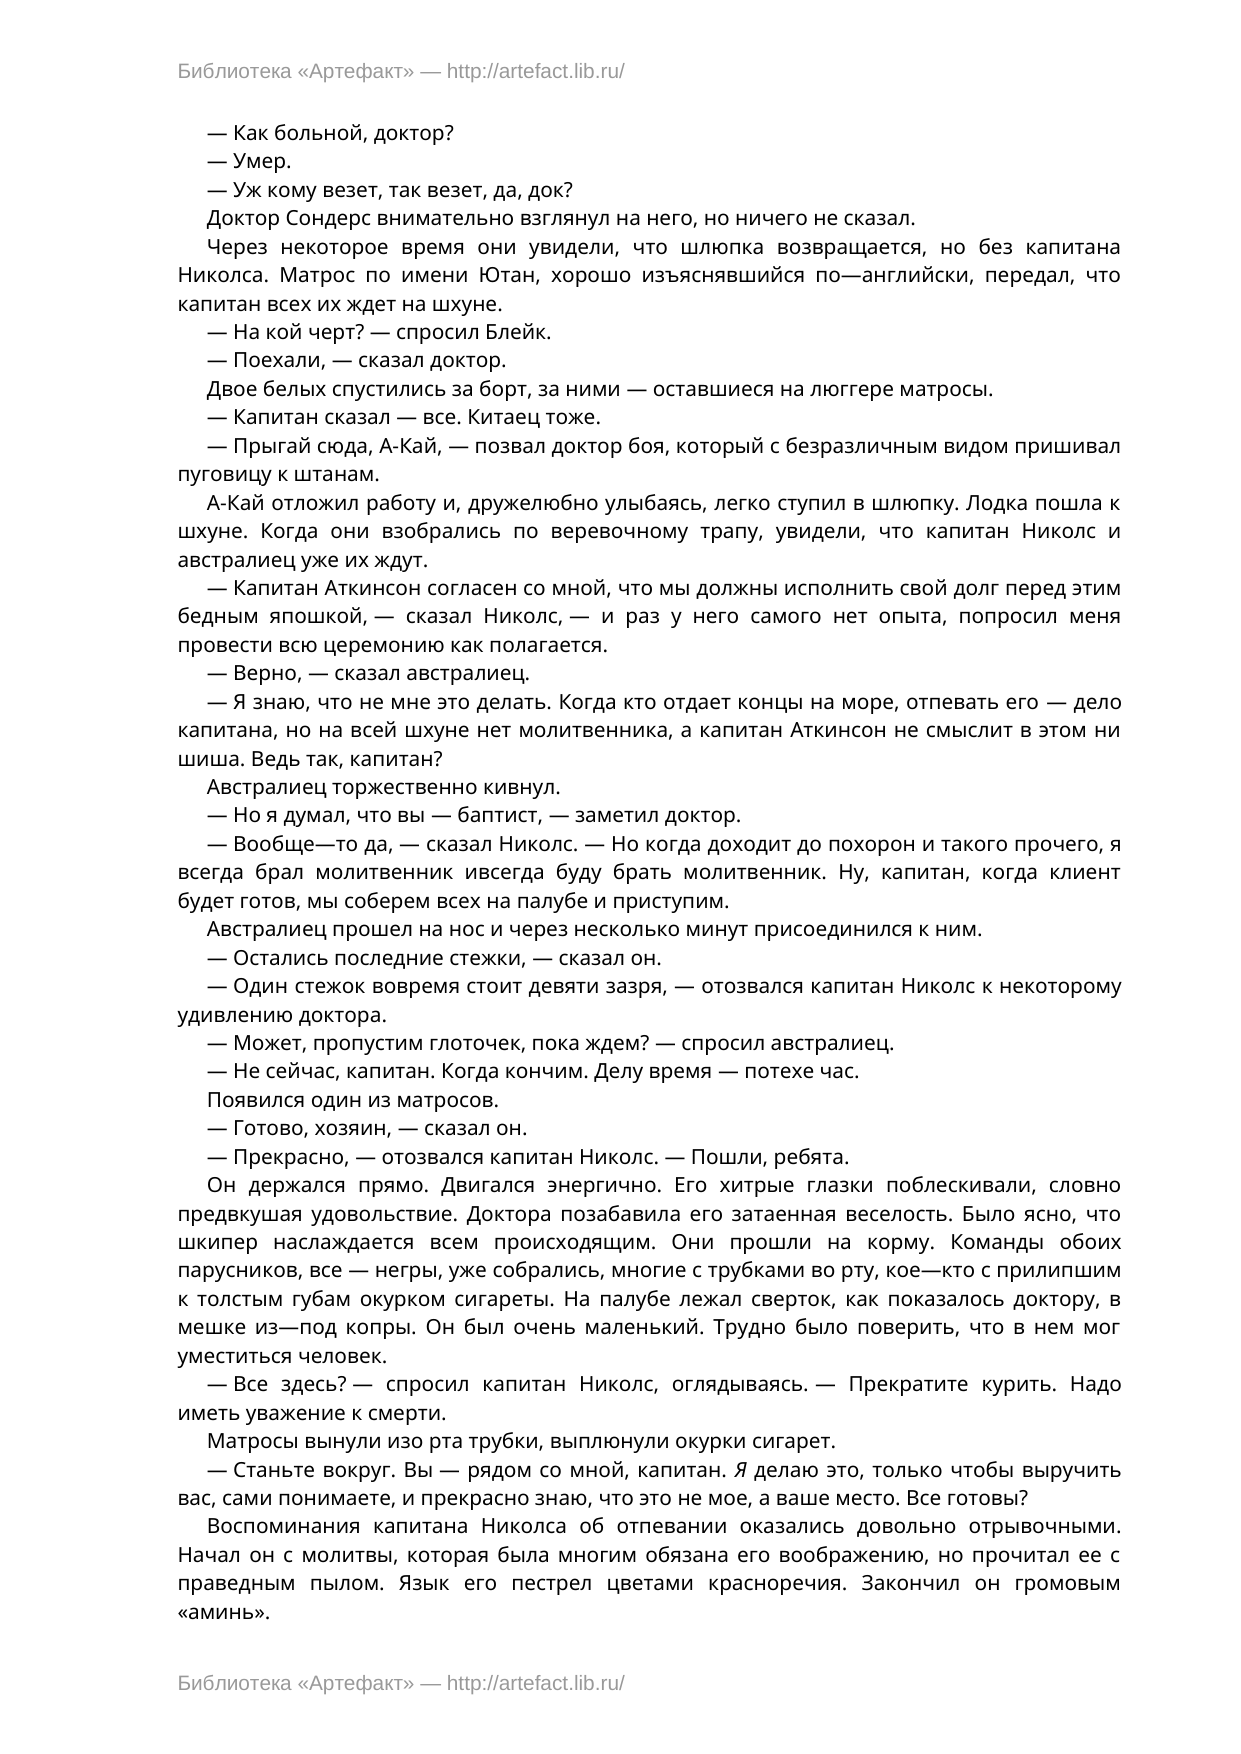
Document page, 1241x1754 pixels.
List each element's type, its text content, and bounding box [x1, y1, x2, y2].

text А-Кай отложил работу и, дружелюбно улыбаясь, легко ступил в шлюпку. Лодка пошла к шхуне. Когда они взобрались по веревочному трапу, увидели, что капитан Николс и австралиец уже их ждут. [177, 488, 1122, 573]
text Двое белых спустились за борт, за ними — оставшиеся на люггере матросы. [177, 374, 1122, 402]
text — Прекрасно, — отозвался капитан Николс. — Пошли, ребята. [177, 1142, 1122, 1170]
text — Поехали, — сказал доктор. [177, 346, 1122, 374]
text — Вообще—то да, — сказал Николс. — Но когда доходит до похорон и такого прочего, я всегда брал молитвенник ивсегда буду брать молитвенник. Ну, капитан, когда клиент будет готов, мы соберем всех на палубе и приступим. [177, 829, 1122, 914]
text — Умер. [177, 147, 1122, 175]
text — Остались последние стежки, — сказал он. [177, 943, 1122, 971]
text — Один стежок вовремя стоит девяти зазря, — отозвался капитан Николс к некоторому удивлению доктора. [177, 971, 1122, 1028]
text — Но я думал, что вы — баптист, — заметил доктор. [177, 801, 1122, 829]
text Доктор Сондерс внимательно взглянул на него, но ничего не сказал. [177, 203, 1122, 232]
text — Все здесь? — спросил капитан Николс, оглядываясь. — Прекратите курить. Надо иметь уважение к смерти. [177, 1369, 1122, 1426]
text Через некоторое время они увидели, что шлюпка возвращается, но без капитана Николса. Матрос по имени Ютан, хорошо изъяснявшийся по—английски, передал, что капитан всех их ждет на шхуне. [177, 232, 1122, 317]
text — Готово, хозяин, — сказал он. [177, 1113, 1122, 1142]
text — Станьте вокруг. Вы — рядом со мной, капитан. Я делаю это, только чтобы выручить вас, сами понимаете, и прекрасно знаю, что это не мое, а ваше место. Все готовы? [177, 1455, 1122, 1512]
text — Капитан Аткинсон согласен со мной, что мы должны исполнить свой долг перед этим бедным япошкой, — сказал Николс, — и раз у него самого нет опыта, попросил меня провести всю церемонию как полагается. [177, 573, 1122, 658]
text — Не сейчас, капитан. Когда кончим. Делу время — потехе час. [177, 1057, 1122, 1085]
text — Уж кому везет, так везет, да, док? [177, 175, 1122, 203]
text — На кой черт? — спросил Блейк. [177, 317, 1122, 346]
text Матросы вынули изо рта трубки, выплюнули окурки сигарет. [177, 1426, 1122, 1455]
text Австралиец прошел на нос и через несколько минут присоединился к ним. [177, 914, 1122, 943]
text Австралиец торжественно кивнул. [177, 772, 1122, 801]
text — Верно, — сказал австралиец. [177, 658, 1122, 687]
text — Прыгай сюда, А-Кай, — позвал доктор боя, который с безразличным видом пришивал пуговицу к штанам. [177, 431, 1122, 488]
text Он держался прямо. Двигался энергично. Его хитрые глазки поблескивали, словно предвкушая удовольствие. Доктора позабавила его затаенная веселость. Было ясно, что шкипер наслаждается всем происходящим. Они прошли на корму. Команды обоих парусников, все — негры, уже собрались, многие с трубками во рту, кое—кто с прилипшим к толстым губам окурком сигареты. На палубе лежал сверток, как показалось доктору, в мешке из—под копры. Он был очень маленький. Трудно было поверить, что в нем мог уместиться человек. [177, 1170, 1122, 1369]
text — Я знаю, что не мне это делать. Когда кто отдает концы на море, отпевать его — дело капитана, но на всей шхуне нет молитвенника, а капитан Аткинсон не смыслит в этом ни шиша. Ведь так, капитан? [177, 687, 1122, 772]
text Воспоминания капитана Николса об отпевании оказались довольно отрывочными. Начал он с молитвы, которая была многим обязана его воображению, но прочитал ее с праведным пылом. Язык его пестрел цветами красноречия. Закончил он громовым «аминь». [177, 1512, 1122, 1625]
text — Как больной, доктор? [177, 118, 1122, 147]
text — Может, пропустим глоточек, пока ждем? — спросил австралиец. [177, 1028, 1122, 1057]
text — Капитан сказал — все. Китаец тоже. [177, 402, 1122, 431]
text Появился один из матросов. [177, 1085, 1122, 1113]
